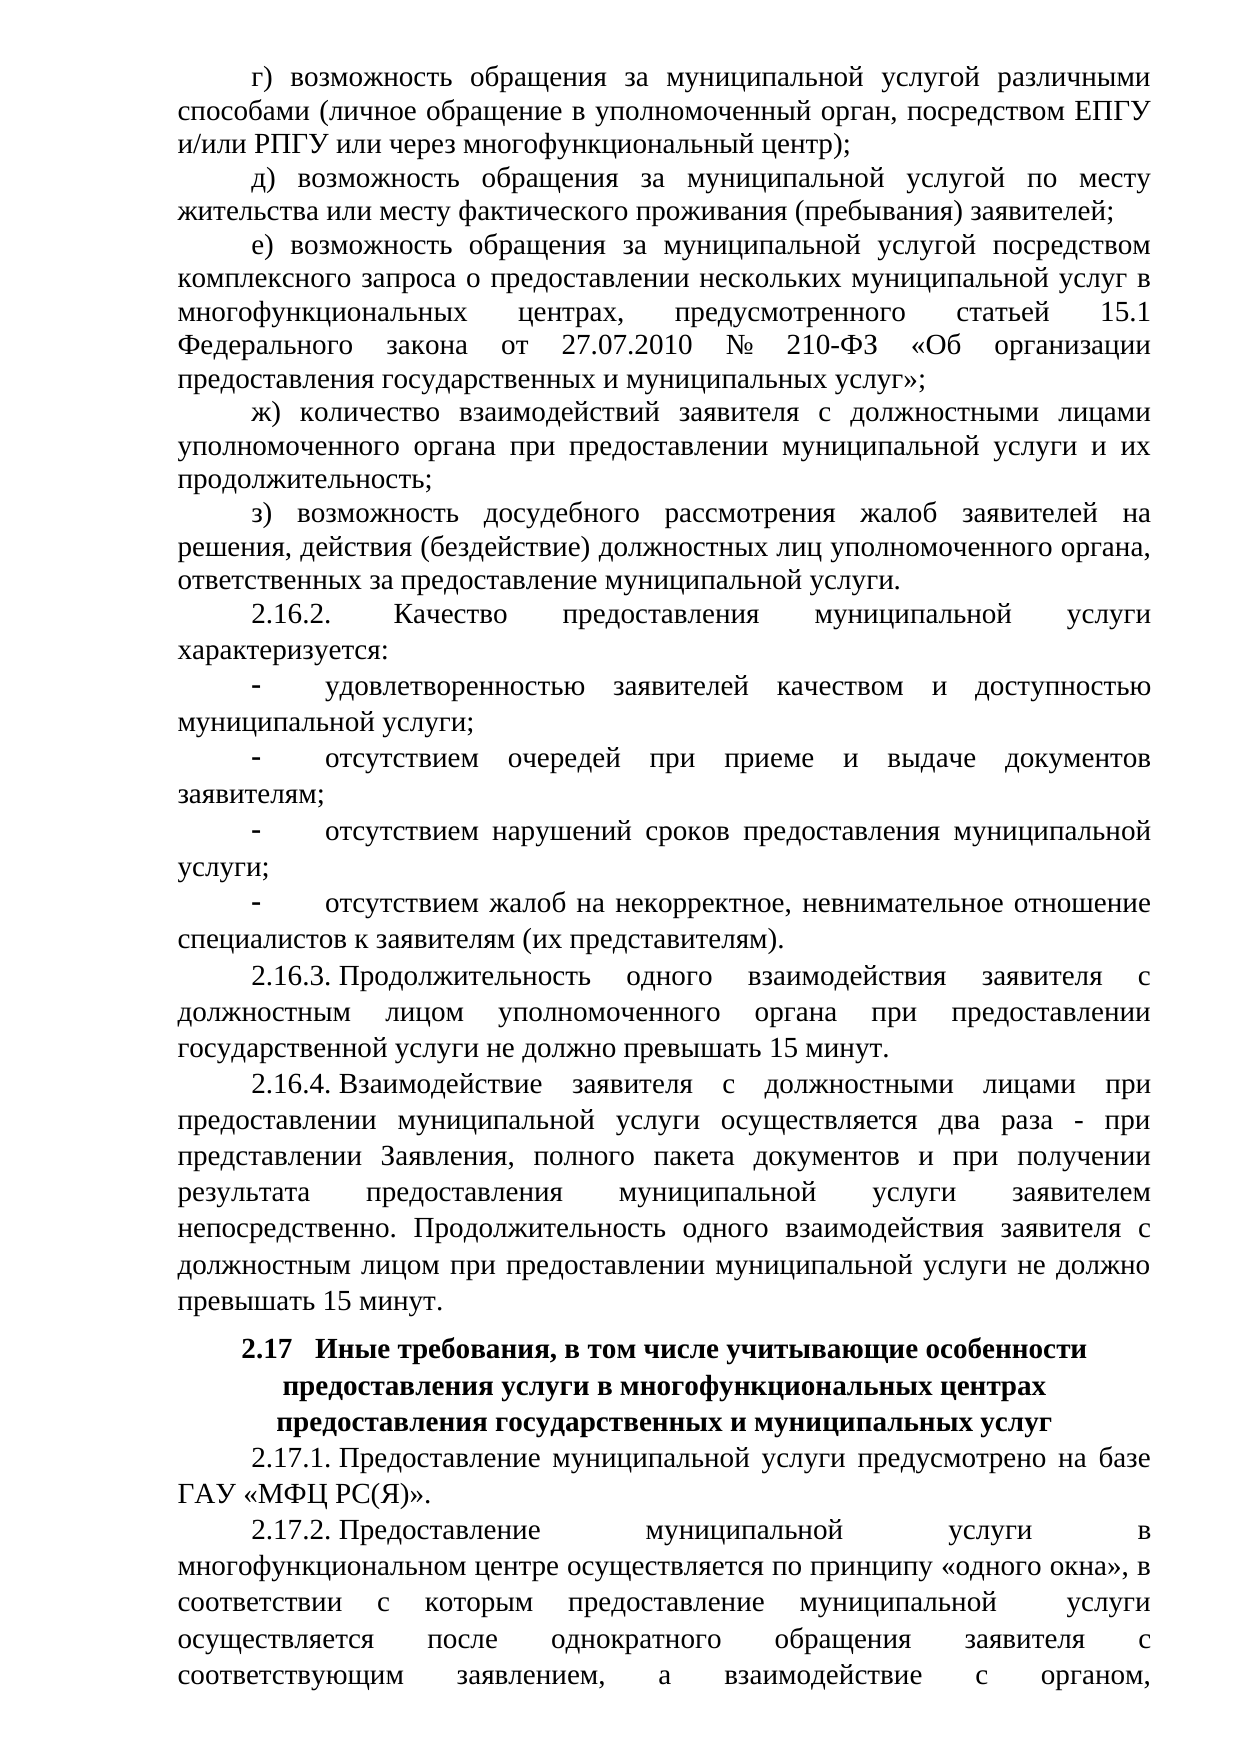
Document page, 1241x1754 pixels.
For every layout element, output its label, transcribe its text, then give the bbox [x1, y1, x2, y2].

list Взаимодействие заявителя с должностными лицами при предоставлении муниципальной услуги осуществляется два раза - при представлении Заявления, полного пакета документов и при получении результата предоставления муниципальной услуги заявителем непосредственно. Продолжительность одного взаимодействия заявителя с должностным лицом при предоставлении муниципальной услуги не должно превышать 15 минут. [177, 1066, 1152, 1316]
text г) возможность обращения за муниципальной услугой различными способами (личное обращение в уполномоченный орган, посредством ЕПГУ и/или РПГУ или через многофункциональный центр); [177, 59, 1152, 160]
text д) возможность обращения за муниципальной услугой по месту жительства или месту фактического проживания (пребывания) заявителей; [177, 160, 1152, 227]
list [177, 1512, 1152, 1690]
list отсутствием очередей при приеме и выдаче документов заявителям; [177, 740, 1152, 810]
list удовлетворенностью заявителей качеством и доступностью муниципальной услуги; [177, 668, 1152, 738]
text е) возможность обращения за муниципальной услугой посредством комплексного запроса о предоставлении нескольких муниципальной услуг в многофункциональных центрах, предусмотренного статьей 15.1 Федерального закона от 27.07.2010 № 210-ФЗ «Об организации предоставления государственных и муниципальных услуг»; [177, 227, 1152, 394]
list Продолжительность одного взаимодействия заявителя с должностным лицом уполномоченного органа при предоставлении государственной услуги не должно превышать 15 минут. [177, 958, 1152, 1063]
text ж) количество взаимодействий заявителя с должностными лицами уполномоченного органа при предоставлении муниципальной услуги и их продолжительность; [177, 394, 1152, 495]
list Иные требования, в том числе учитывающие особенности предоставления услуги в многофункциональных центрах предоставления государственных и муниципальных услуг [177, 1332, 1152, 1437]
list Качество предоставления муниципальной услуги характеризуется: [177, 596, 1152, 665]
list отсутствием жалоб на некорректное, невнимательное отношение специалистов к заявителям (их представителям). [177, 885, 1152, 955]
list отсутствием нарушений сроков предоставления муниципальной услуги; [177, 813, 1152, 883]
list Предоставление муниципальной услуги предусмотрено на базе ГАУ «МФЦ РС(Я)». [177, 1440, 1152, 1510]
text з) возможность досудебного рассмотрения жалоб заявителей на решения, действия (бездействие) должностных лиц уполномоченного органа, ответственных за предоставление муниципальной услуги. [177, 495, 1152, 596]
